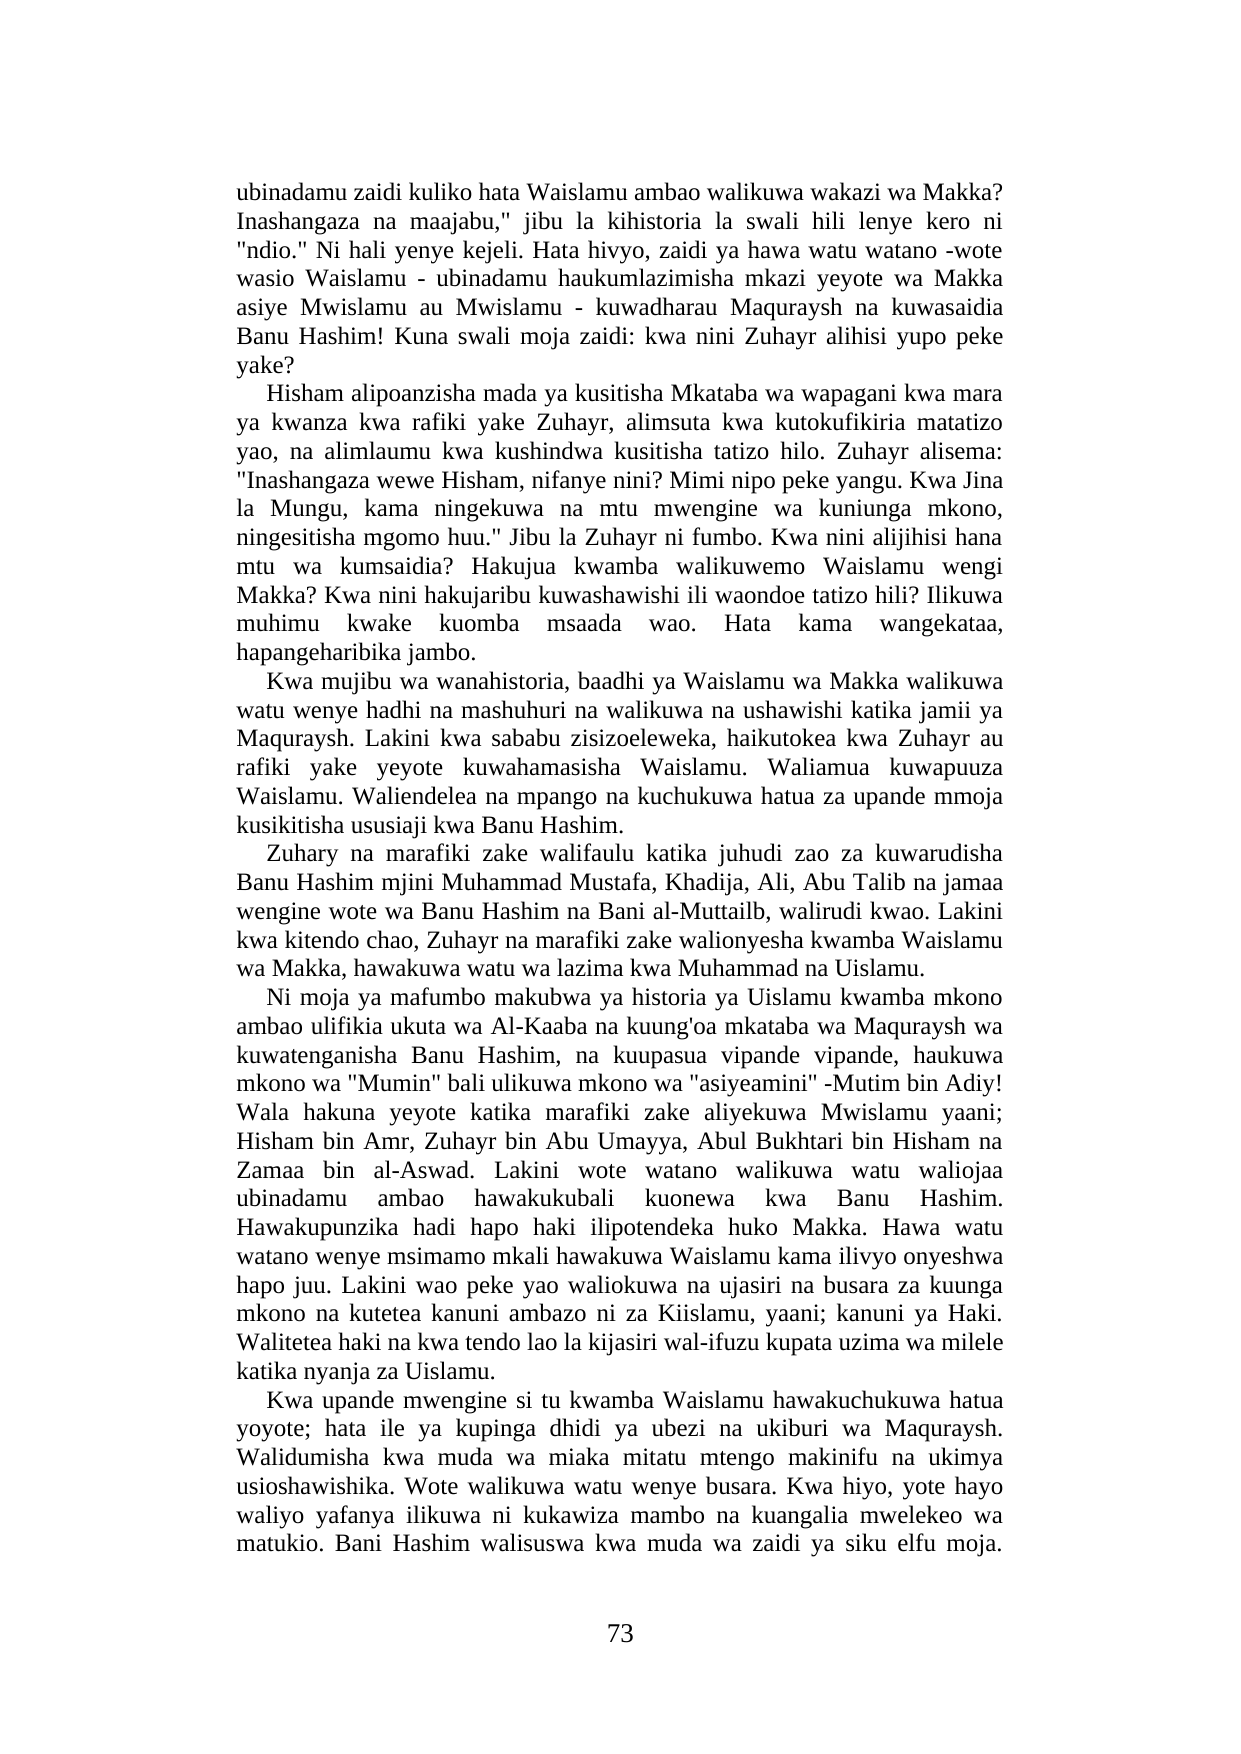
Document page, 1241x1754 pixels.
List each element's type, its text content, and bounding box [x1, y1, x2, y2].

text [236, 177, 1004, 378]
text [236, 1385, 1004, 1557]
text Kwa mujibu wa wanahistoria, baadhi ya Waislamu wa Makka walikuwa watu wenye hadhi na mashuhuri na walikuwa na ushawishi katika jamii ya Maquraysh. Lakini kwa sababu zisizoeleweka, haikutokea kwa Zuhayr au rafiki yake yeyote kuwahamasisha Waislamu. Waliamua kuwapuuza Waislamu. Waliendelea na mpango na kuchukuwa hatua za upande mmoja kusikitisha ususiaji kwa Banu Hashim. [236, 666, 1004, 838]
text Hisham alipoanzisha mada ya kusitisha Mkataba wa wapagani kwa mara ya kwanza kwa rafiki yake Zuhayr, alimsuta kwa kutokufikiria matatizo yao, na alimlaumu kwa kushindwa kusitisha tatizo hilo. Zuhayr alisema: "Inashangaza wewe Hisham, nifanye nini? Mimi nipo peke yangu. Kwa Jina la Mungu, kama ningekuwa na mtu mwengine wa kuniunga mkono, ningesitisha mgomo huu." Jibu la Zuhayr ni fumbo. Kwa nini alijihisi hana mtu wa kumsaidia? Hakujua kwamba walikuwemo Waislamu wengi Makka? Kwa nini hakujaribu kuwashawishi ili waondoe tatizo hili? Ilikuwa muhimu kwake kuomba msaada wao. Hata kama wangekataa, hapangeharibika jambo. [236, 378, 1004, 666]
text Ni moja ya mafumbo makubwa ya historia ya Uislamu kwamba mkono ambao ulifikia ukuta wa Al-Kaaba na kuung'oa mkataba wa Maquraysh wa kuwatenganisha Banu Hashim, na kuupasua vipande vipande, haukuwa mkono wa "Mumin" bali ulikuwa mkono wa "asiyeamini" -Mutim bin Adiy! Wala hakuna yeyote katika marafiki zake aliyekuwa Mwislamu yaani; Hisham bin Amr, Zuhayr bin Abu Umayya, Abul Bukhtari bin Hisham na Zamaa bin al-Aswad. Lakini wote watano walikuwa watu waliojaa ubinadamu ambao hawakukubali kuonewa kwa Banu Hashim. Hawakupunzika hadi hapo haki ilipotendeka huko Makka. Hawa watu watano wenye msimamo mkali hawakuwa Waislamu kama ilivyo onyeshwa hapo juu. Lakini wao peke yao waliokuwa na ujasiri na busara za kuunga mkono na kutetea kanuni ambazo ni za Kiislamu, yaani; kanuni ya Haki. Walitetea haki na kwa tendo lao la kijasiri wal-ifuzu kupata uzima wa milele katika nyanja za Uislamu. [236, 982, 1004, 1385]
text Zuhary na marafiki zake walifaulu katika juhudi zao za kuwarudisha Banu Hashim mjini Muhammad Mustafa, Khadija, Ali, Abu Talib na jamaa wengine wote wa Banu Hashim na Bani al-Muttailb, walirudi kwao. Lakini kwa kitendo chao, Zuhayr na marafiki zake walionyesha kwamba Waislamu wa Makka, hawakuwa watu wa lazima kwa Muhammad na Uislamu. [236, 838, 1004, 982]
